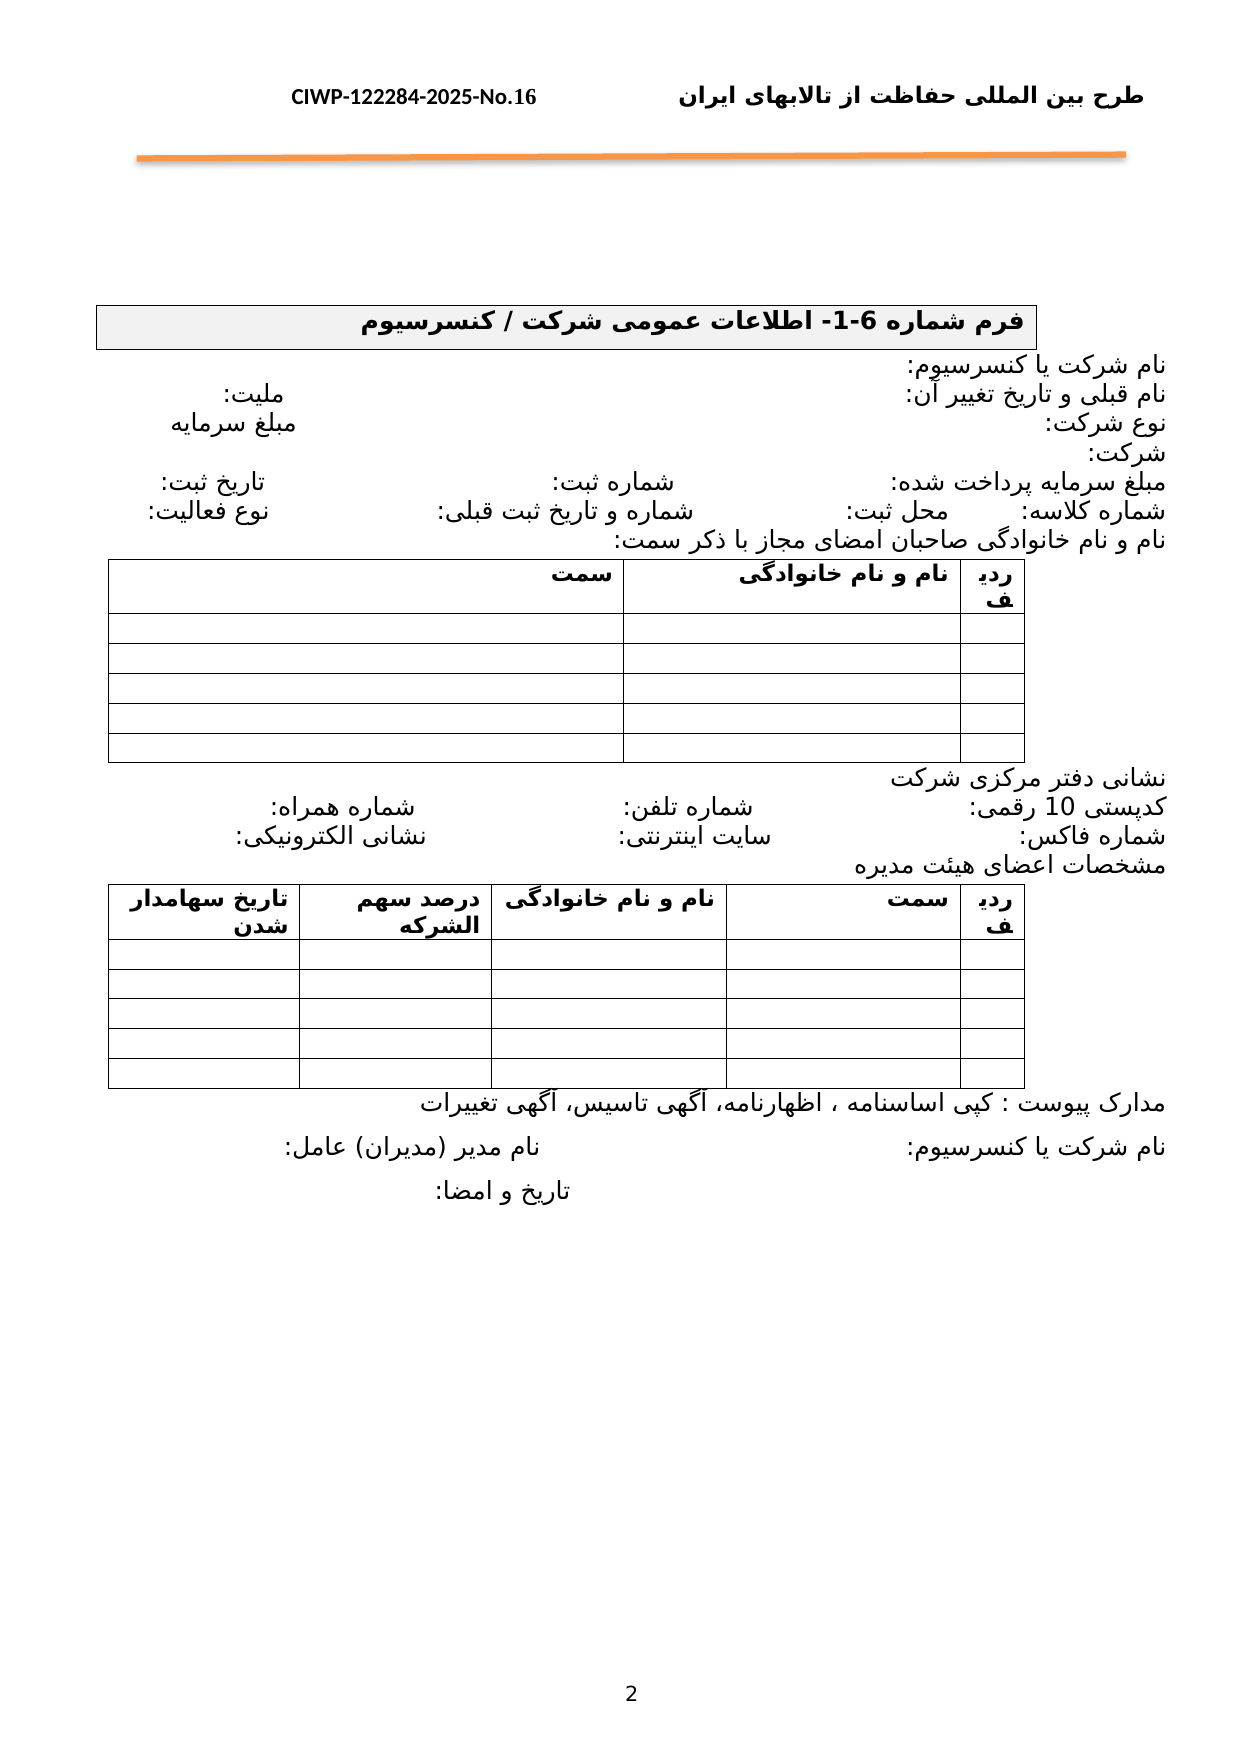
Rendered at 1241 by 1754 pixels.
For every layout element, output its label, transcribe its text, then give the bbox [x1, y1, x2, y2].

text تاریخ و امضا: [96, 1176, 1167, 1205]
table_cell [492, 940, 726, 968]
table_cell [492, 1059, 726, 1088]
text کدپستی 10 رقمی: شماره تلفن: شماره همراه: [96, 792, 1167, 822]
table_cell [492, 999, 726, 1028]
table_cell [727, 1029, 960, 1058]
table_header ردیف [961, 885, 1024, 939]
table_cell [961, 999, 1024, 1028]
table_cell [109, 734, 623, 762]
table_cell [109, 644, 623, 673]
table_cell [492, 1029, 726, 1058]
table_cell [300, 1029, 491, 1058]
table_cell [727, 999, 960, 1028]
table_cell [961, 704, 1024, 732]
text نام شرکت یا کنسرسیوم: نام مدیر (مدیران) عامل: [96, 1132, 1167, 1162]
table_header ردیف [961, 560, 1024, 613]
table_cell [961, 614, 1024, 643]
table_cell [961, 1059, 1024, 1088]
text مدارک پیوست : کپی اساسنامه ، اظهارنامه، آگهی تاسیس، آگهی تغییرات [96, 1089, 1167, 1118]
table_header تاریخ سهامدار شدن [109, 885, 299, 939]
table_cell [961, 940, 1024, 968]
table_cell [624, 644, 960, 673]
table_cell [727, 970, 960, 998]
table_header سمت [727, 885, 960, 939]
table_cell [727, 1059, 960, 1088]
table_cell [300, 940, 491, 968]
text مبلغ سرمایه پرداخت شده: شماره ثبت: تاریخ ثبت: [96, 467, 1167, 496]
table_cell [624, 614, 960, 643]
table_header درصد سهم الشرکه [300, 885, 491, 939]
text نام قبلی و تاریخ تغییر آن: ملیت: [96, 379, 1167, 409]
table_header سمت [109, 560, 623, 613]
text نام و نام خانوادگی صاحبان امضای مجاز با ذکر سمت: [96, 525, 1167, 554]
table_cell [300, 970, 491, 998]
table_cell [109, 999, 299, 1028]
text نوع شرکت: مبلغ سرمایه شرکت: [96, 409, 1167, 467]
table_cell [109, 1029, 299, 1058]
table_cell [109, 704, 623, 732]
table_cell [961, 674, 1024, 703]
table_cell [492, 970, 726, 998]
text مشخصات اعضای هیئت مدیره [96, 851, 1167, 880]
table_header نام و نام خانوادگی [624, 560, 960, 613]
table_cell [300, 999, 491, 1028]
table_cell [961, 970, 1024, 998]
table_cell [300, 1059, 491, 1088]
table_cell [109, 940, 299, 968]
table_cell [624, 734, 960, 762]
table_cell [624, 704, 960, 732]
text شماره کلاسه: محل ثبت: شماره و تاریخ ثبت قبلی: نوع فعالیت: [96, 496, 1167, 525]
table_cell [961, 734, 1024, 762]
table_cell [109, 970, 299, 998]
table_cell [727, 940, 960, 968]
table_cell [624, 674, 960, 703]
table_cell [109, 1059, 299, 1088]
text شماره فاکس: سایت اینترنتی: نشانی الکترونیکی: [96, 822, 1167, 851]
table_cell [961, 1029, 1024, 1058]
table_cell [109, 674, 623, 703]
table_cell [109, 614, 623, 643]
table_header نام و نام خانوادگی [492, 885, 726, 939]
text نام شرکت یا کنسرسیوم: [96, 350, 1167, 379]
text نشانی دفتر مرکزی شرکت [96, 763, 1167, 792]
table_cell [961, 644, 1024, 673]
table_header فرم شماره 6-1- اطلاعات عمومی شرکت / کنسرسیوم [97, 306, 1036, 349]
